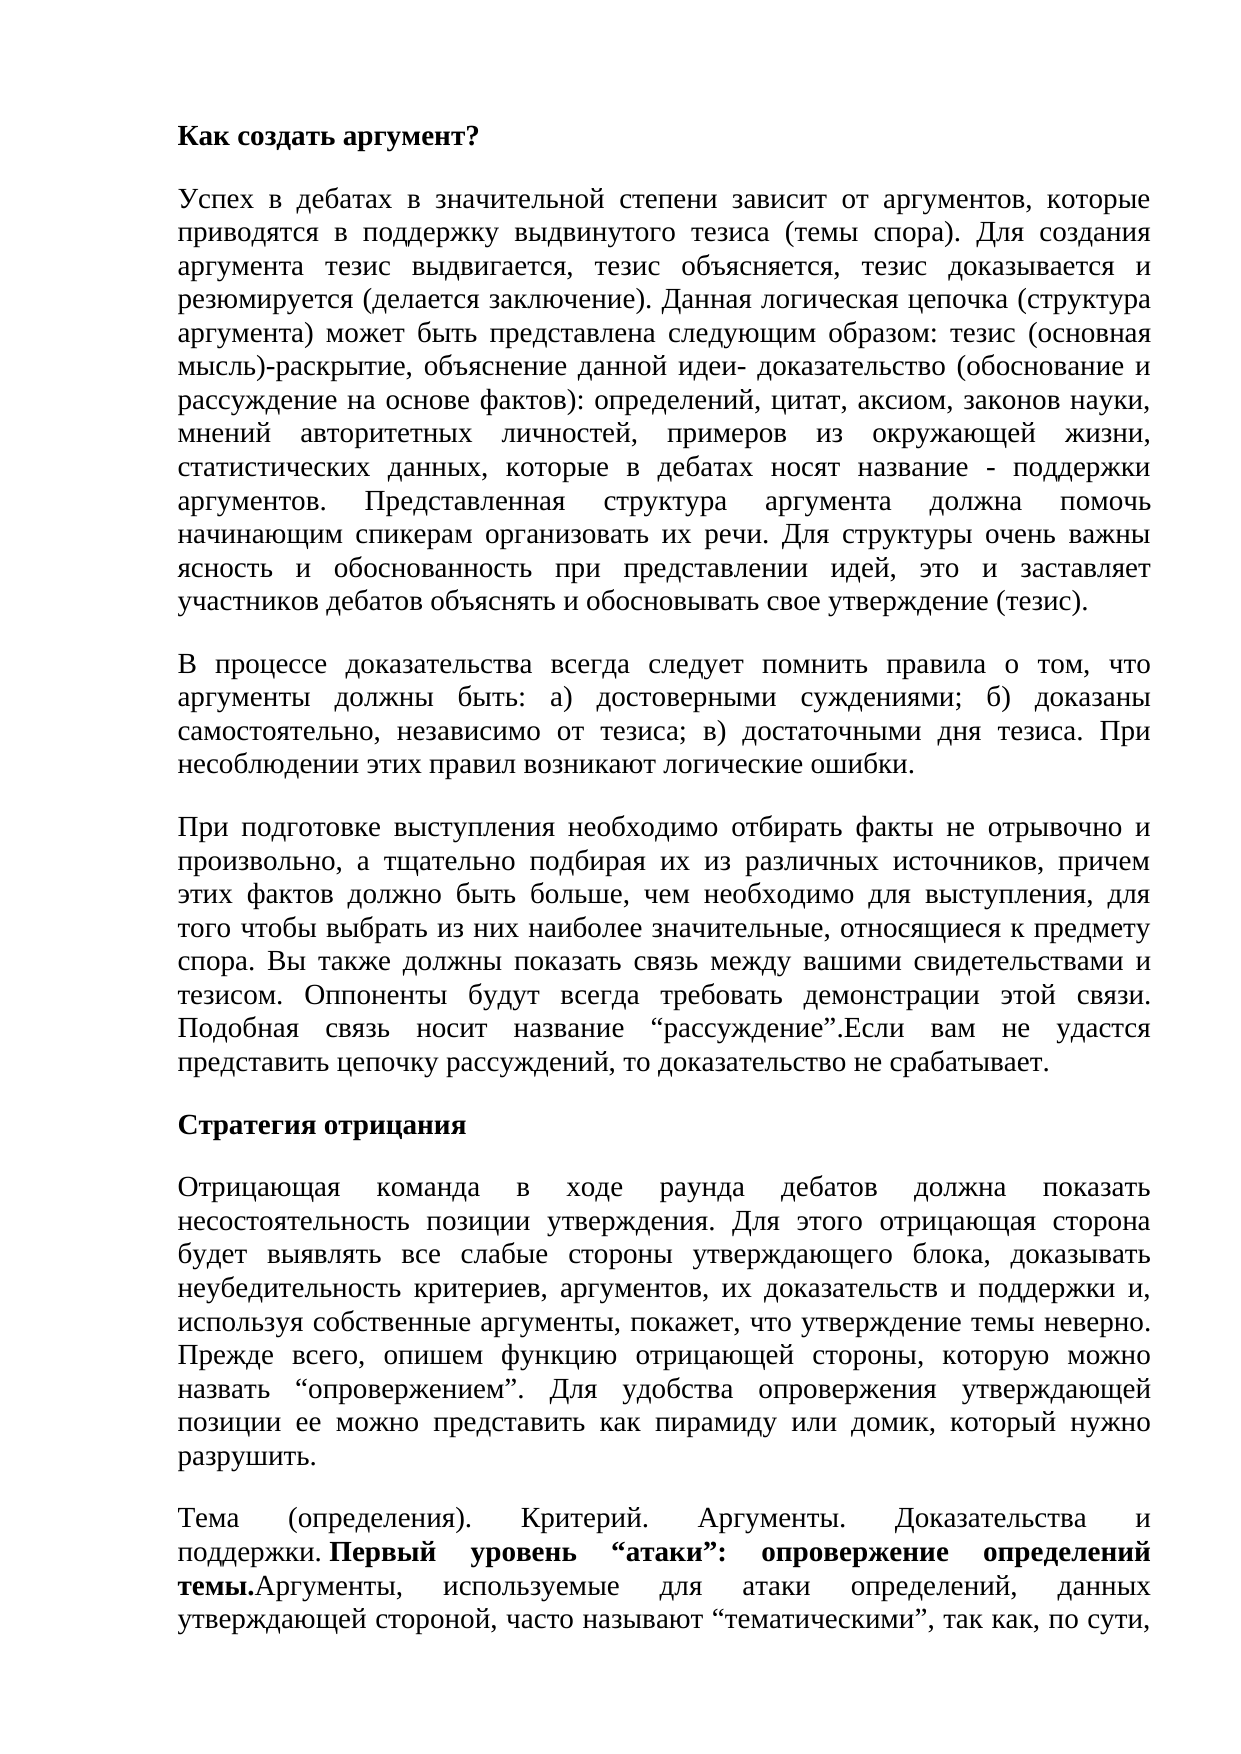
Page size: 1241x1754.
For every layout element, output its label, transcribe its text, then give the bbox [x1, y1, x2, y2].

text В процессе доказательства всегда следует помнить правила о том, что аргументы должны быть: а) достоверными суждениями; б) доказаны самостоятельно, независимо от тезиса; в) достаточными дня тезиса. При несоблюдении этих правил возникают логические ошибки. [177, 646, 1152, 780]
text Успех в дебатах в значительной степени зависит от аргументов, которые приводятся в поддержку выдвинутого тезиса (темы спора). Для создания аргумента тезис выдвигается, тезис объясняется, тезис доказывается и резюмируется (делается заключение). Данная логическая цепочка (структура аргумента) может быть представлена следующим образом: тезис (основная мысль)-раскрытие, объяснение данной идеи- доказательство (обоснование и рассуждение на основе фактов): определений, цитат, аксиом, законов науки, мнений авторитетных личностей, примеров из окружающей жизни, статистических данных, которые в дебатах носят название - поддержки аргументов. Представленная структура аргумента должна помочь начинающим спикерам организовать их речи. Для структуры очень важны ясность и обоснованность при представлении идей, это и заставляет участников дебатов объяснять и обосновывать свое утверждение (тезис). [177, 181, 1152, 617]
text Как создать аргумент? [177, 118, 1152, 152]
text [177, 1501, 1152, 1635]
text Отрицающая команда в ходе раунда дебатов должна показать несостоятельность позиции утверждения. Для этого отрицающая сторона будет выявлять все слабые стороны утверждающего блока, доказывать неубедительность критериев, аргументов, их доказательств и поддержки и, используя собственные аргументы, покажет, что утверждение темы неверно. Прежде всего, опишем функцию отрицающей стороны, которую можно назвать “опровержением”. Для удобства опровержения утверждающей позиции ее можно представить как пирамиду или домик, который нужно разрушить. [177, 1169, 1152, 1471]
text При подготовке выступления необходимо отбирать факты не отрывочно и произвольно, а тщательно подбирая их из различных источников, причем этих фактов должно быть больше, чем необходимо для выступления, для того чтобы выбрать из них наиболее значительные, относящиеся к предмету спора. Вы также должны показать связь между вашими свидетельствами и тезисом. Оппоненты будут всегда требовать демонстрации этой связи. Подобная связь носит название “рассуждение”.Если вам не удастся представить цепочку рассуждений, то доказательство не срабатывает. [177, 809, 1152, 1078]
text Стратегия отрицания [177, 1107, 1152, 1140]
